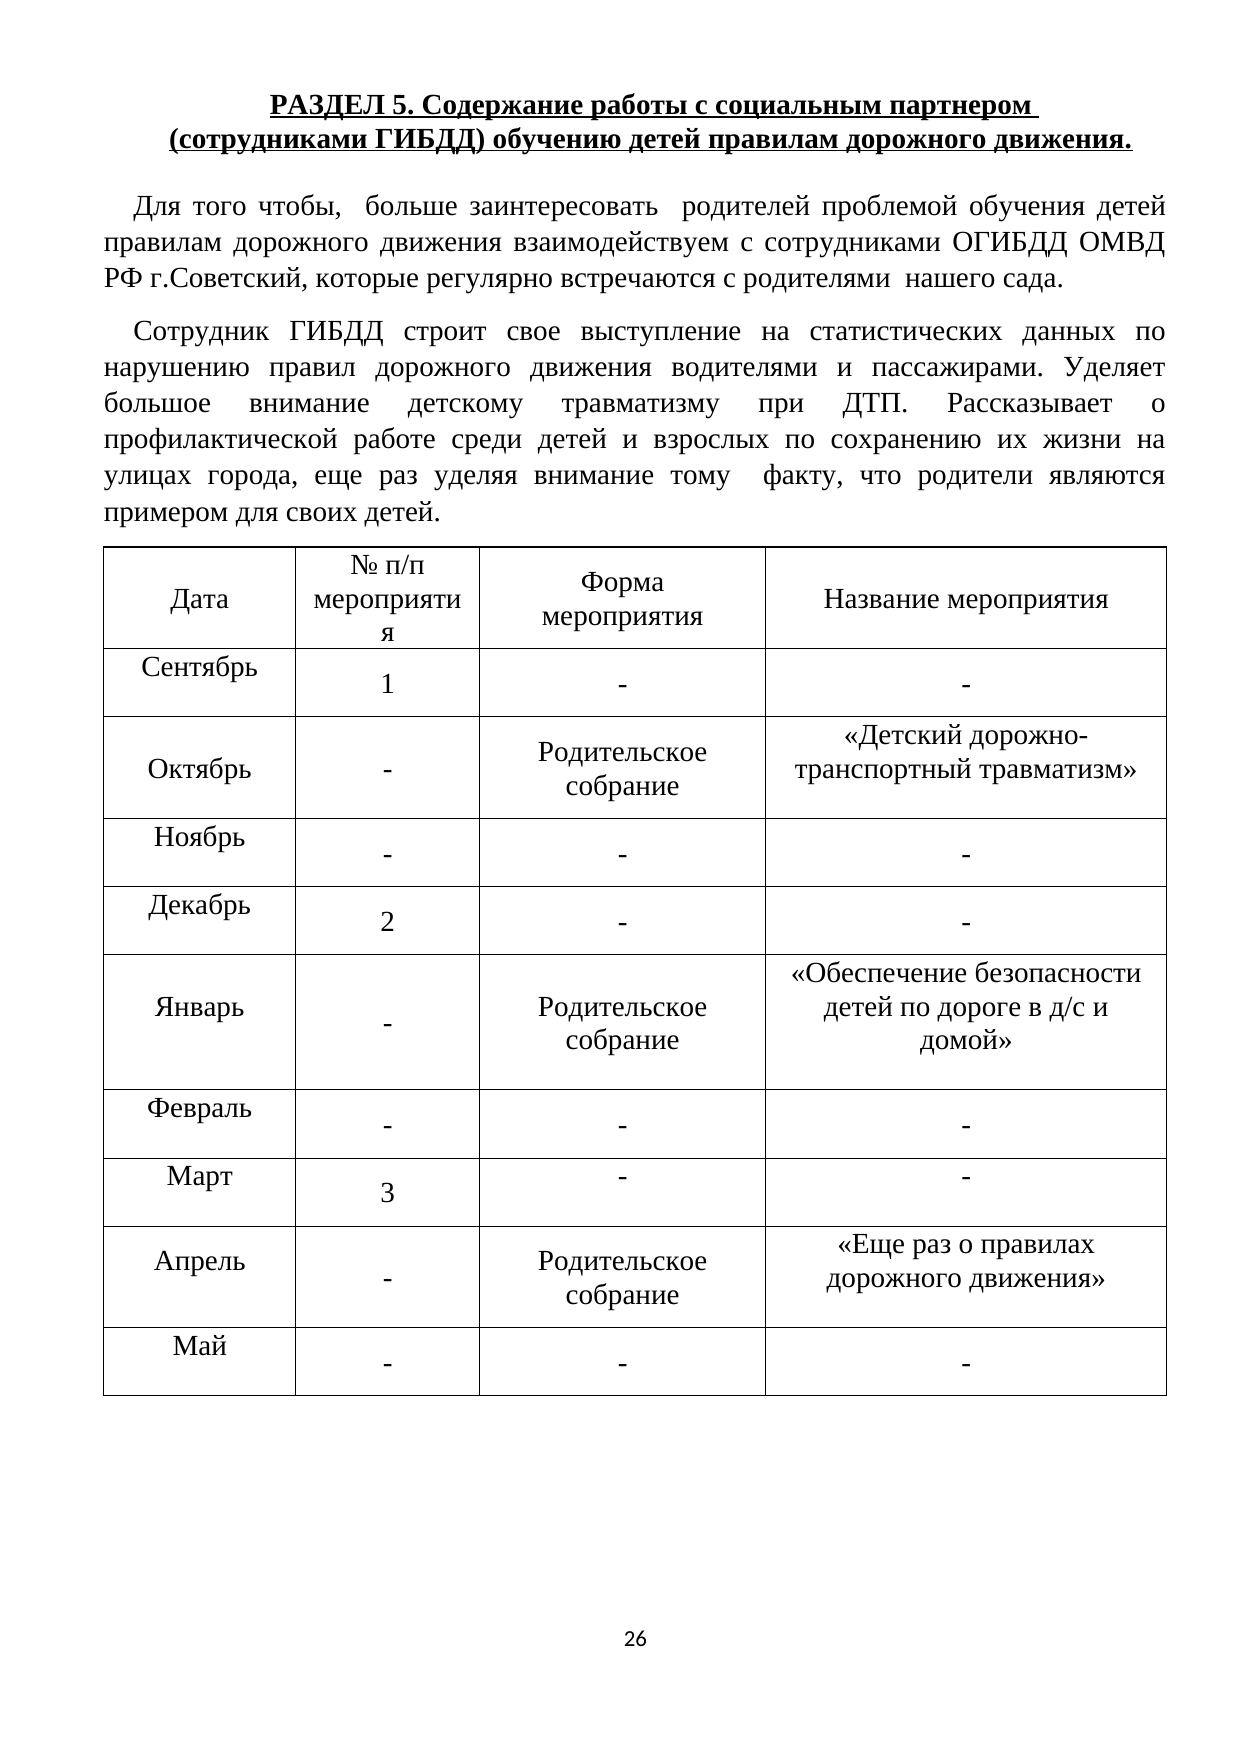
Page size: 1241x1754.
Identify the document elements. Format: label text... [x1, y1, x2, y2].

table_cell Родительское собрание [480, 717, 765, 818]
table_cell «Обеспечение безопасности детей по дороге в д/с и домой» [766, 955, 1166, 1089]
text РАЗДЕЛ 5. Содержание работы с социальным партнером [103, 87, 1167, 121]
table_cell Родительское собрание [480, 955, 765, 1089]
table_cell «Детский дорожно-транспортный травматизм» [766, 717, 1166, 818]
table_cell - [296, 955, 479, 1089]
table_cell - [296, 1328, 479, 1395]
table_cell Ноябрь [104, 819, 295, 886]
table_cell - [296, 1090, 479, 1157]
table_cell - [480, 1328, 765, 1395]
table_cell - [766, 887, 1166, 954]
table_header Форма мероприятия [480, 548, 765, 648]
table_cell - [296, 1227, 479, 1327]
table_cell - [766, 649, 1166, 716]
table_cell - [766, 1328, 1166, 1395]
table_cell Сентябрь [104, 649, 295, 716]
table_cell - [296, 819, 479, 886]
table_cell 2 [296, 887, 479, 954]
table_cell - [766, 1090, 1166, 1157]
table_cell Апрель [104, 1227, 295, 1327]
table_cell - [480, 1090, 765, 1157]
table_cell 3 [296, 1159, 479, 1226]
text Сотрудник ГИБДД строит свое выступление на статистических данных по нарушению правил дорожного движения водителями и пассажирами. Уделяет большое внимание детскому травматизму при ДТП. Рассказывает о профилактической работе среди детей и взрослых по сохранению их жизни на улицах города, еще раз уделяя внимание тому факту, что родители являются примером для своих детей. [103, 313, 1167, 527]
table_cell Январь [104, 955, 295, 1089]
table_header Название мероприятия [766, 548, 1166, 648]
table_cell Родительское собрание [480, 1227, 765, 1327]
table_cell - [480, 1159, 765, 1226]
table_cell «Еще раз о правилах дорожного движения» [766, 1227, 1166, 1327]
text (сотрудниками ГИБДД) обучению детей правилам дорожного движения. [103, 121, 1167, 154]
table_cell Май [104, 1328, 295, 1395]
table_header № п/п мероприятия [296, 548, 479, 648]
table_cell 1 [296, 649, 479, 716]
table_cell - [766, 819, 1166, 886]
table_cell - [296, 717, 479, 818]
table_cell - [480, 887, 765, 954]
table_cell Декабрь [104, 887, 295, 954]
text Для того чтобы, больше заинтересовать родителей проблемой обучения детей правилам дорожного движения взаимодействуем с сотрудниками ОГИБДД ОМВД РФ г.Советский, которые регулярно встречаются с родителями нашего сада. [103, 188, 1167, 294]
table_cell - [766, 1159, 1166, 1226]
table_cell Март [104, 1159, 295, 1226]
table_cell - [480, 649, 765, 716]
table_cell - [480, 819, 765, 886]
table_cell Октябрь [104, 717, 295, 818]
table_header Дата [104, 548, 295, 648]
table_cell Февраль [104, 1090, 295, 1157]
